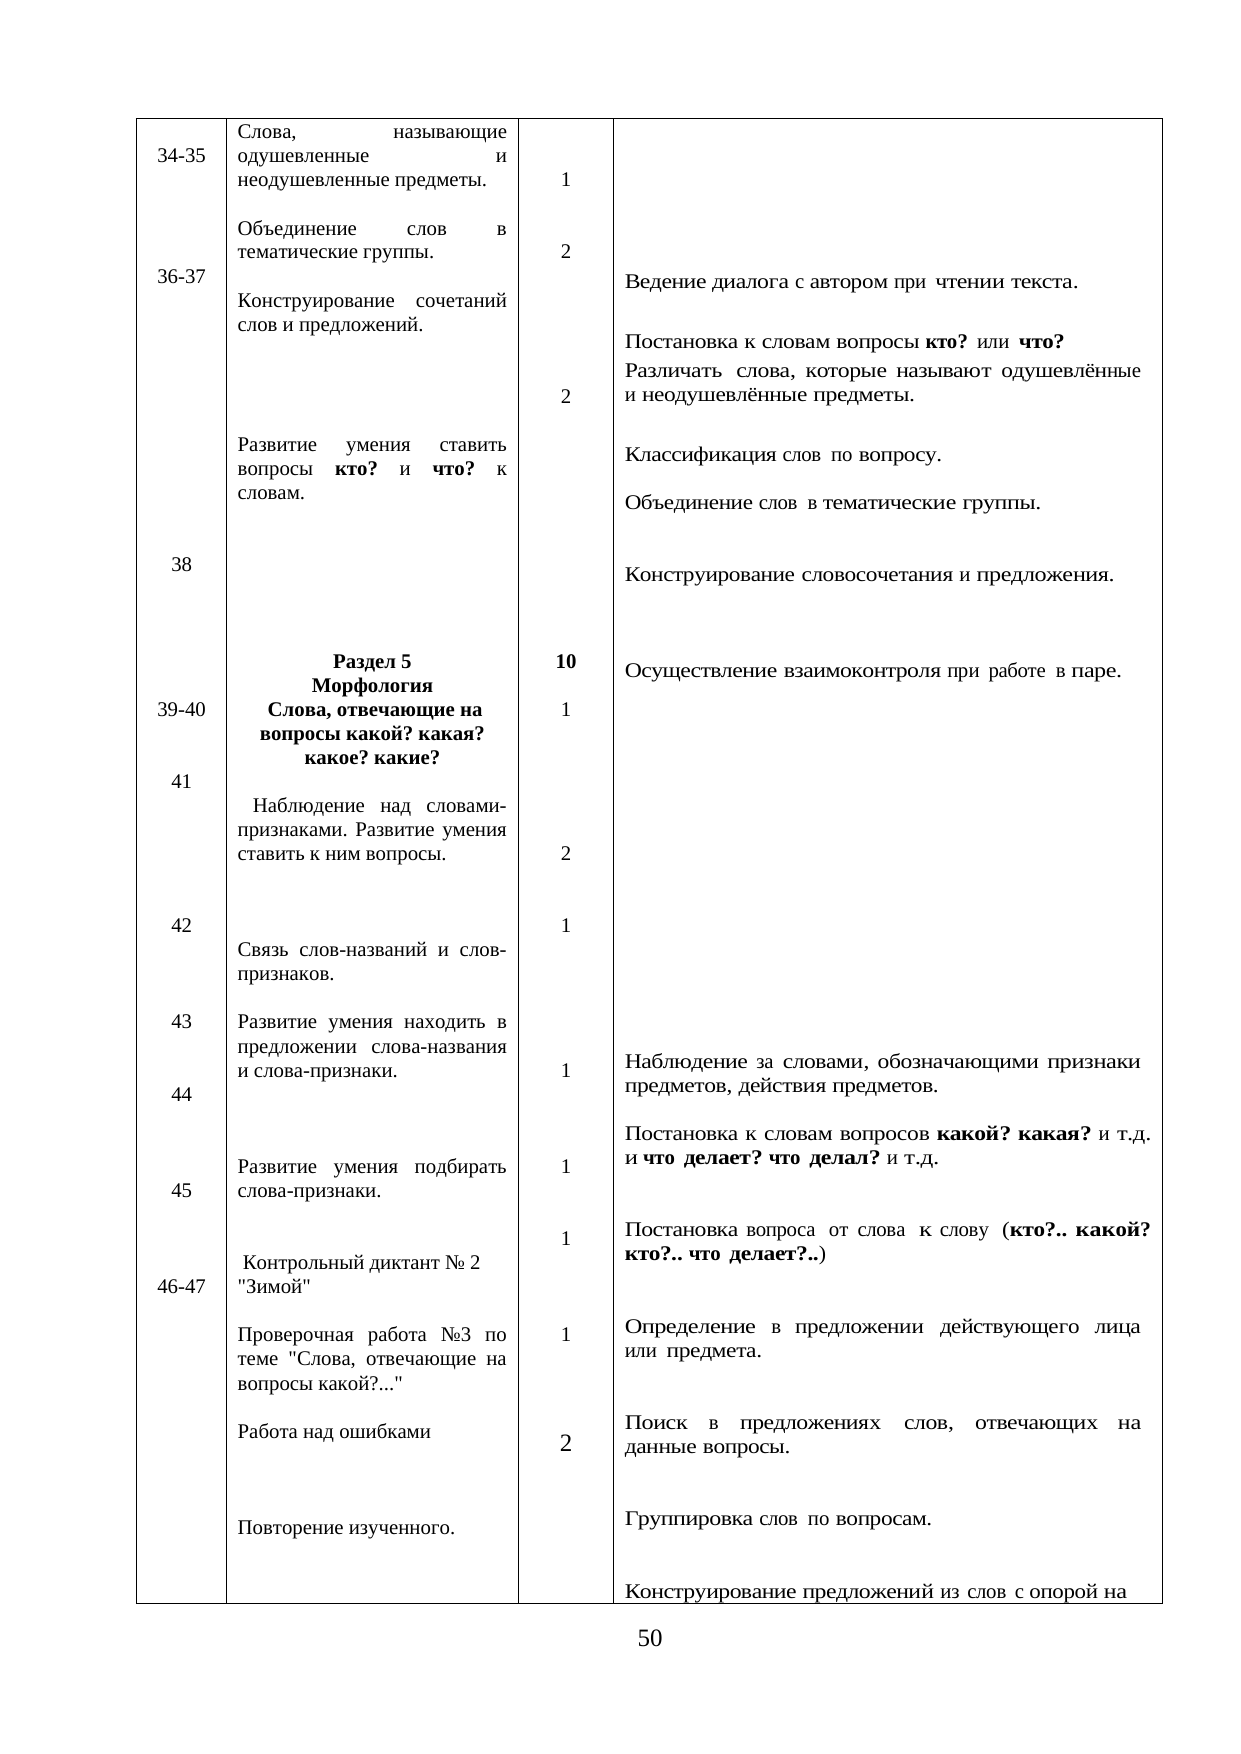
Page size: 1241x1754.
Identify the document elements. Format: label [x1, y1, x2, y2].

table_cell [137, 119, 226, 1603]
table_cell [519, 119, 613, 1603]
table_cell [614, 119, 1162, 1603]
table_cell [227, 119, 518, 1603]
